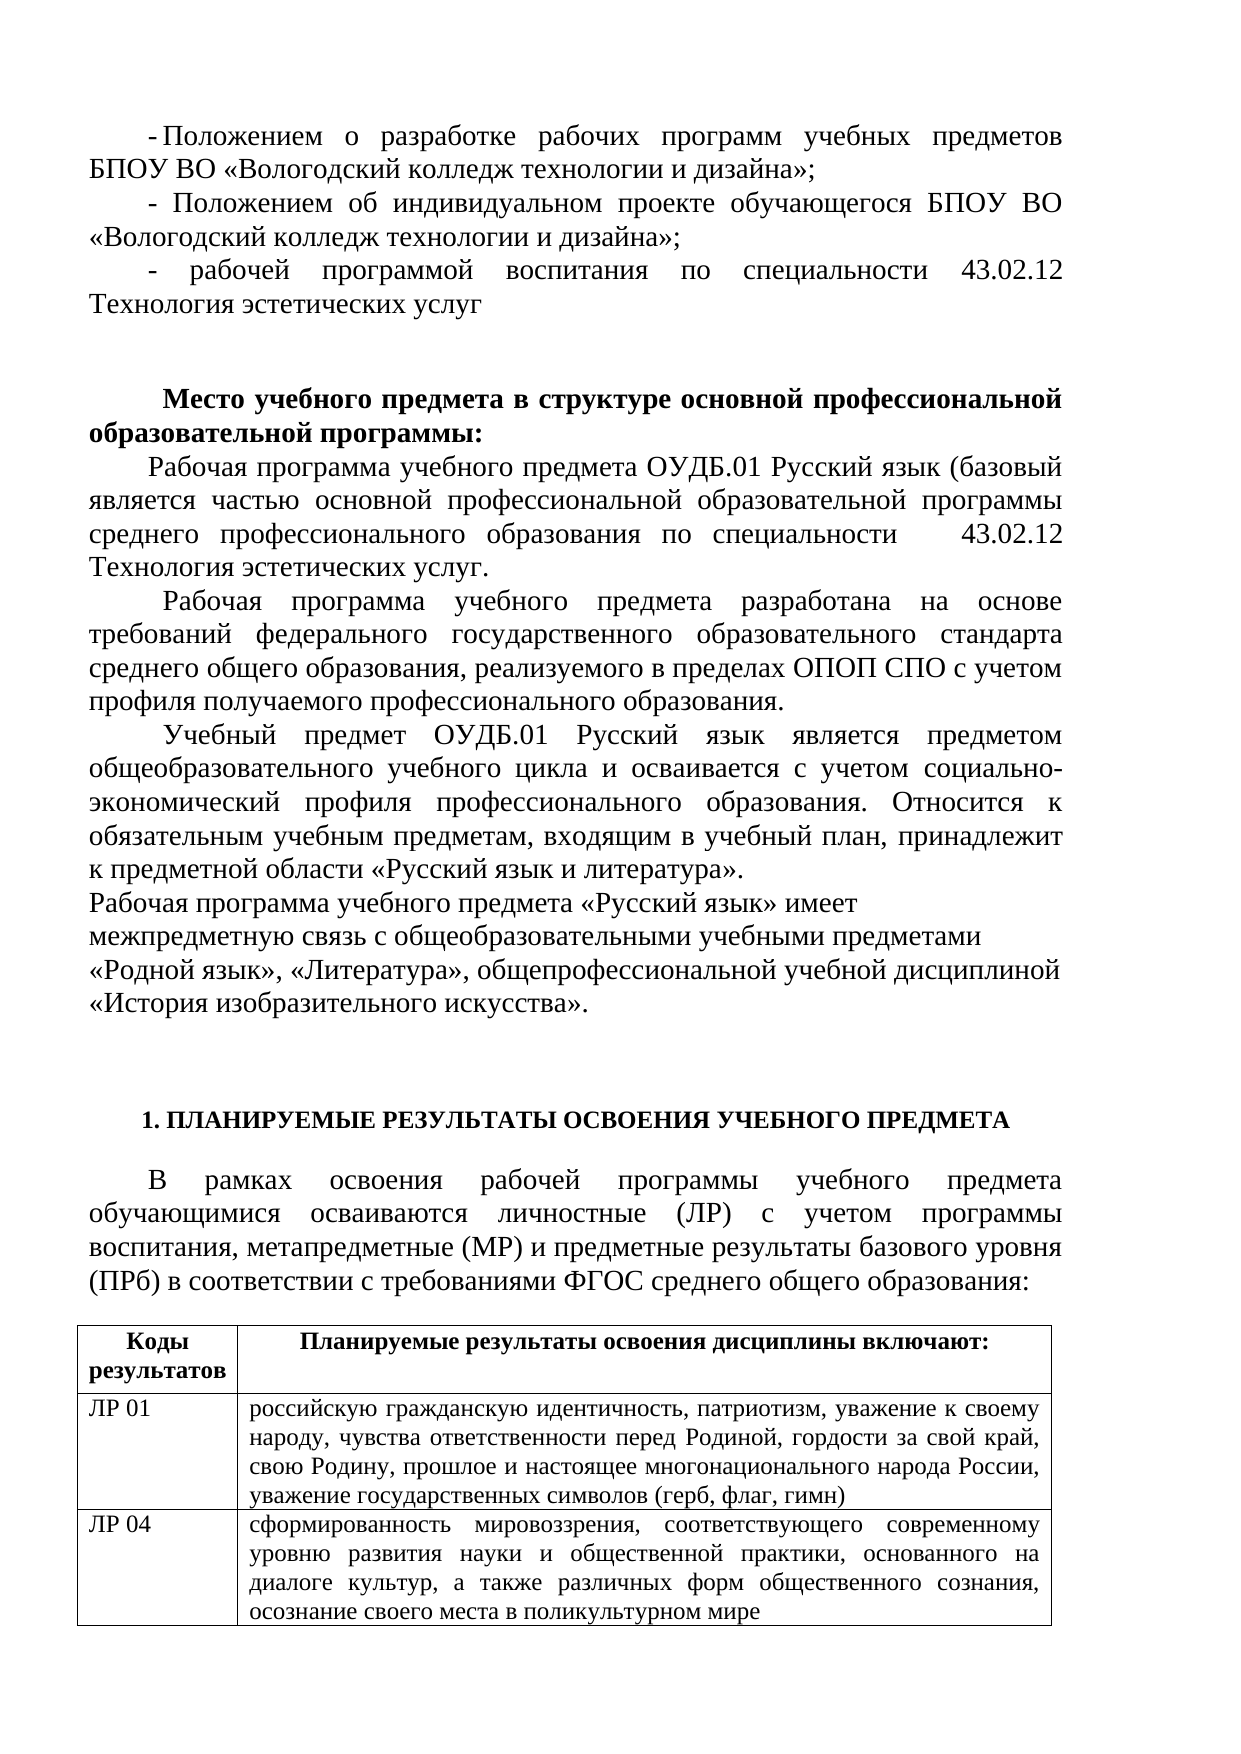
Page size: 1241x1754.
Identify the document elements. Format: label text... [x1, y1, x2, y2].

text В рамках освоения рабочей программы учебного предмета обучающимися осваиваются личностные (ЛР) с учетом программы воспитания, метапредметные (МР) и предметные результаты базового уровня (ПРб) в соответствии с требованиями ФГОС среднего общего образования: [89, 1162, 1063, 1296]
table_cell российскую гражданскую идентичность, патриотизм, уважение к своему народу, чувства ответственности перед Родиной, гордости за свой край, свою Родину, прошлое и настоящее многонационального народа России, уважение государственных символов (герб, флаг, гимн) [238, 1394, 1051, 1508]
table_header Планируемые результаты освоения дисциплины включают: [238, 1326, 1051, 1392]
table_cell сформированность мировоззрения, соответствующего современному уровню развития науки и общественной практики, основанного на диалоге культур, а также различных форм общественного сознания, осознание своего места в поликультурном мире [238, 1510, 1051, 1624]
text Рабочая программа учебного предмета «Русский язык» имеет межпредметную связь с общеобразовательными учебными предметами «Родной язык», «Литература», общепрофессиональной учебной дисциплиной «История изобразительного искусства». [89, 885, 1063, 1019]
table_header Коды результатов [78, 1326, 237, 1392]
text Место учебного предмета в структуре основной профессиональной образовательной программы: [89, 382, 1063, 449]
text 1. ПЛАНИРУЕМЫЕ РЕЗУЛЬТАТЫ ОСВОЕНИЯ УЧЕБНОГО ПРЕДМЕТА [89, 1105, 1063, 1134]
text Рабочая программа учебного предмета разработана на основе требований федерального государственного образовательного стандарта среднего общего образования, реализуемого в пределах ОПОП СПО с учетом профиля получаемого профессионального образования. [89, 583, 1063, 717]
text Учебный предмет ОУДБ.01 Русский язык является предметом общеобразовательного учебного цикла и осваивается с учетом социально-экономический профиля профессионального образования. Относится к обязательным учебным предметам, входящим в учебный план, принадлежит к предметной области «Русский язык и литература». [89, 717, 1063, 885]
text - Положением о разработке рабочих программ учебных предметов БПОУ ВО «Вологодский колледж технологии и дизайна»; [89, 118, 1063, 185]
text Рабочая программа учебного предмета ОУДБ.01 Русский язык (базовый является частью основной профессиональной образовательной программы среднего профессионального образования по специальности 43.02.12 Технология эстетических услуг. [89, 449, 1063, 583]
table_cell ЛР 04 [78, 1510, 237, 1624]
text - Положением об индивидуальном проекте обучающегося БПОУ ВО «Вологодский колледж технологии и дизайна»; [89, 185, 1063, 252]
text - рабочей программой воспитания по специальности 43.02.12 Технология эстетических услуг [89, 252, 1063, 319]
table_cell ЛР 01 [78, 1394, 237, 1508]
